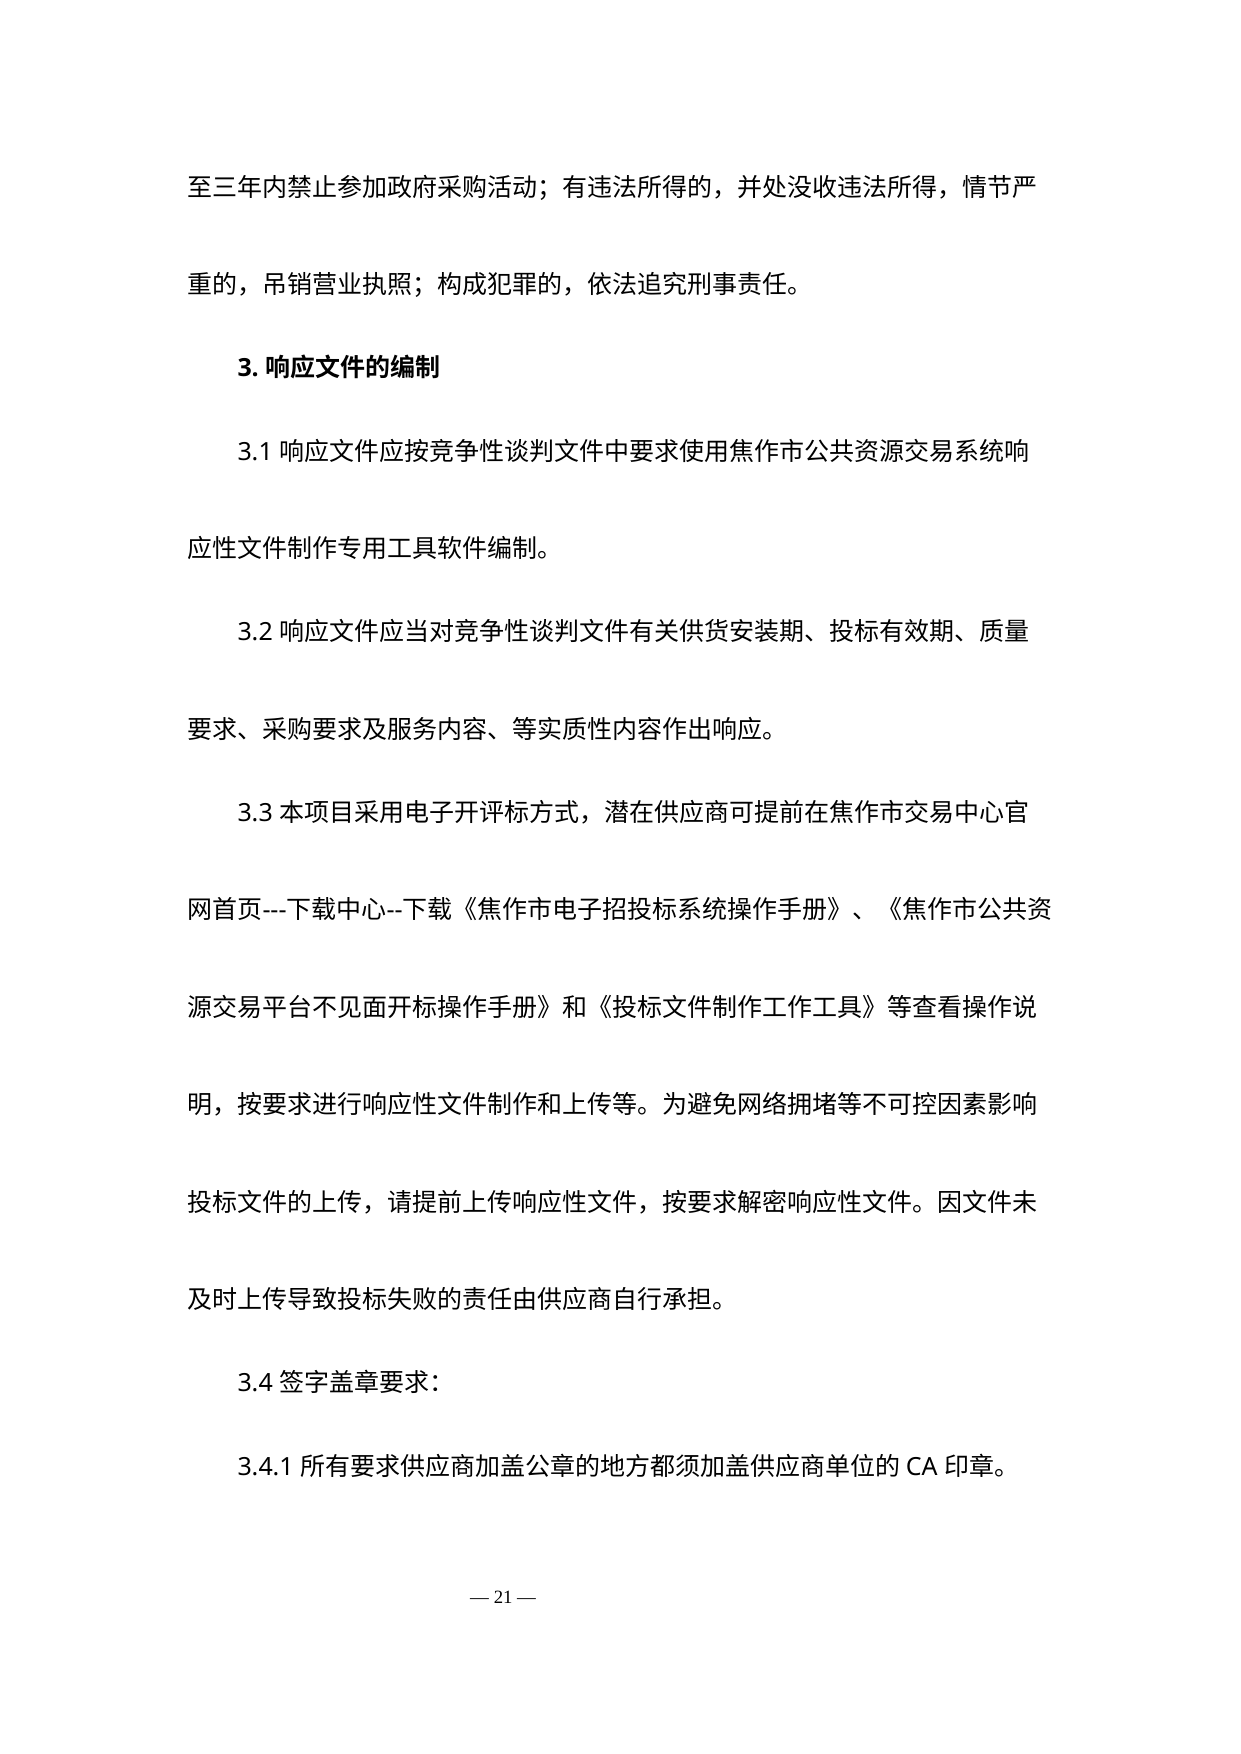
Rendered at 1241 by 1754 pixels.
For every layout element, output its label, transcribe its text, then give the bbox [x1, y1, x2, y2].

text 3. 响应文件的编制 [187, 333, 1053, 398]
text 3.2 响应文件应当对竞争性谈判文件有关供货安装期、投标有效期、质量要求、采购要求及服务内容、等实质性内容作出响应。 [187, 597, 1053, 760]
text 3.4.1 所有要求供应商加盖公章的地方都须加盖供应商单位的 CA 印章。 [187, 1432, 1053, 1497]
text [187, 153, 1053, 315]
text 3.1 响应文件应按竞争性谈判文件中要求使用焦作市公共资源交易系统响应性文件制作专用工具软件编制。 [187, 417, 1053, 579]
text 3.4 签字盖章要求： [187, 1348, 1053, 1413]
text 3.3 本项目采用电子开评标方式，潜在供应商可提前在焦作市交易中心官网首页---下载中心--下载《焦作市电子招投标系统操作手册》、《焦作市公共资源交易平台不见面开标操作手册》和《投标文件制作工作工具》等查看操作说明，按要求进行响应性文件制作和上传等。为避免网络拥堵等不可控因素影响投标文件的上传，请提前上传响应性文件，按要求解密响应性文件。因文件未及时上传导致投标失败的责任由供应商自行承担。 [187, 778, 1053, 1330]
